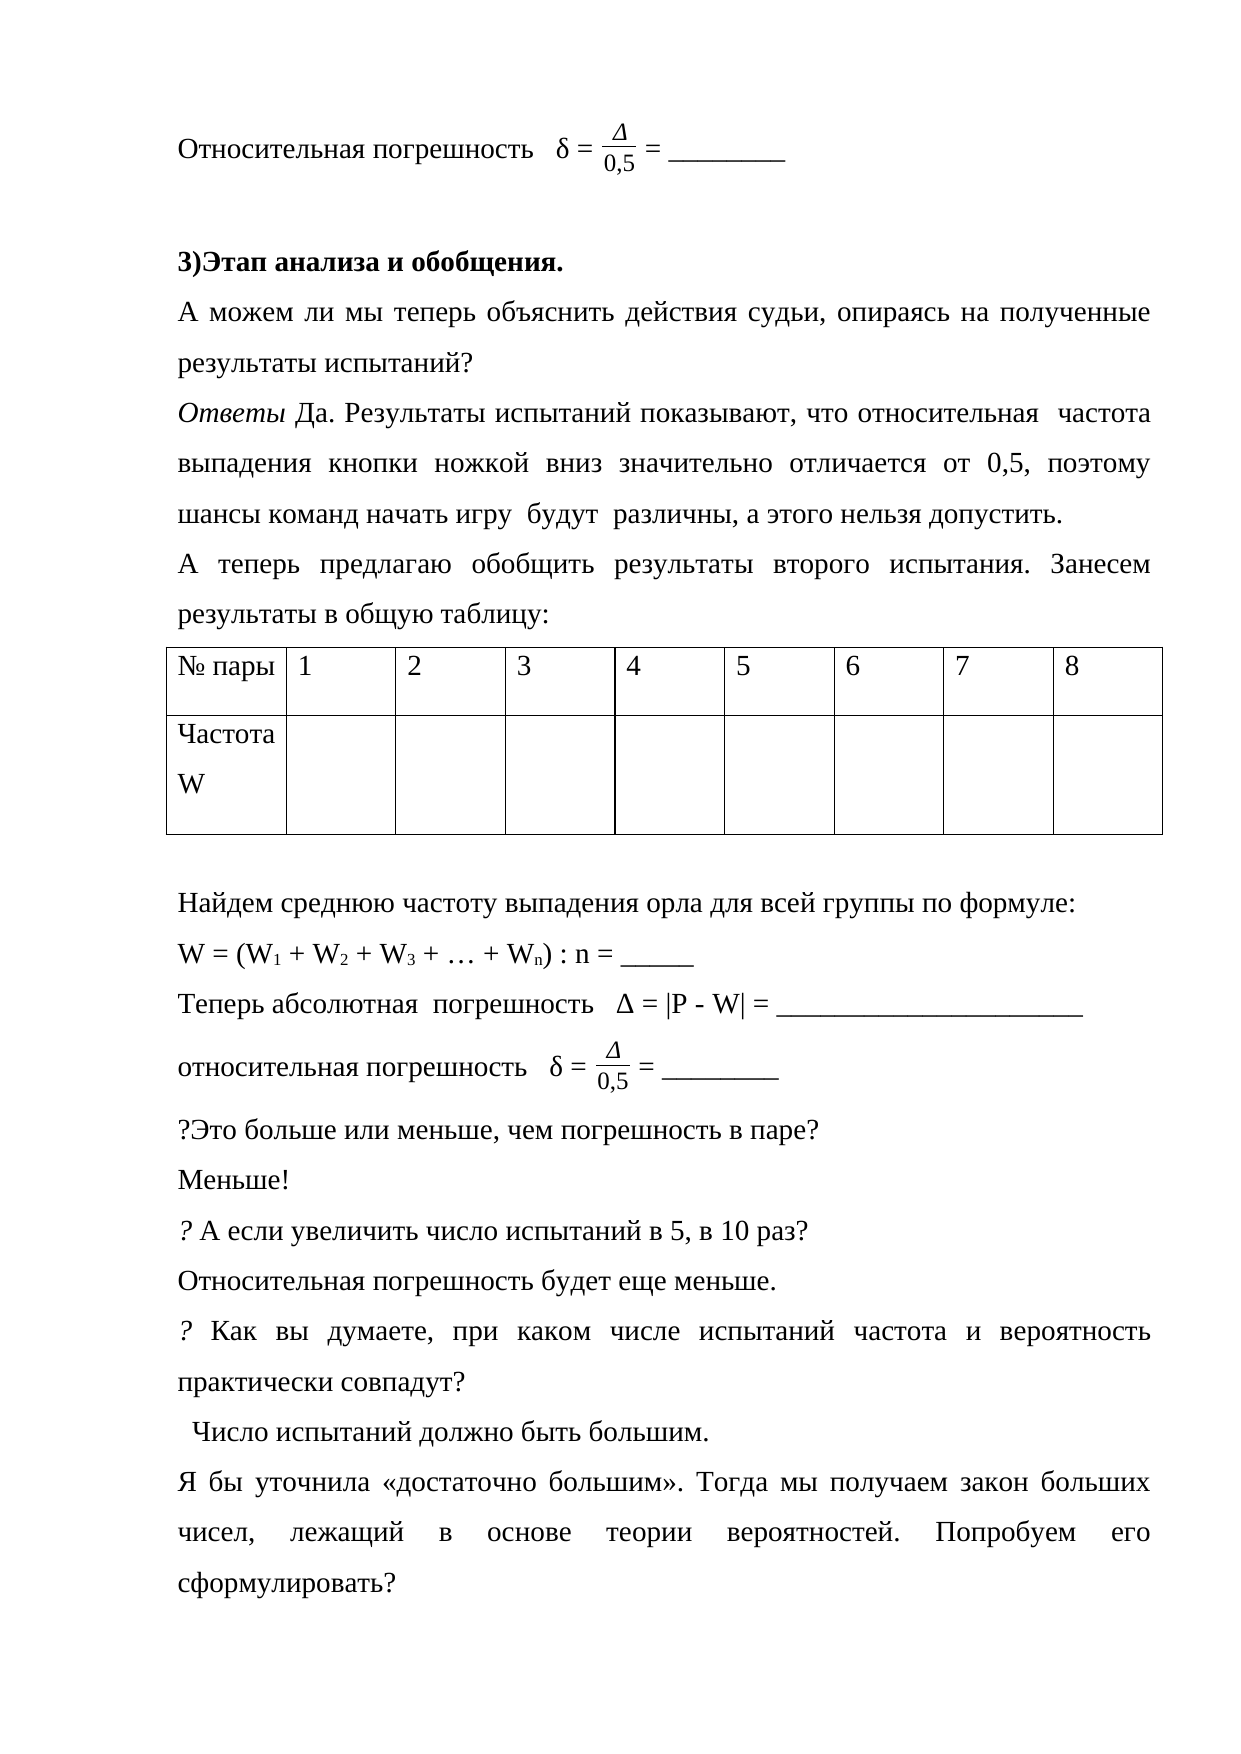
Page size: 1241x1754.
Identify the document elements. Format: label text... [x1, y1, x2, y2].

table_cell [287, 716, 395, 834]
text Относительная погрешность будет еще меньше. [177, 1263, 1152, 1297]
table_cell [616, 716, 724, 834]
table_header 6 [835, 648, 943, 715]
text ?Это больше или меньше, чем погрешность в паре? [177, 1112, 1152, 1146]
table_cell [725, 716, 834, 834]
table_cell [506, 716, 614, 834]
table_header 7 [944, 648, 1053, 715]
table_cell [944, 716, 1053, 834]
text А можем ли мы теперь объяснить действия судьи, опираясь на полученные результаты испытаний? [177, 294, 1152, 378]
table_header № пары [167, 648, 286, 715]
table_header 5 [725, 648, 834, 715]
table_cell [1054, 716, 1162, 834]
text Относительная погрешность δ = = ________ [177, 118, 1152, 177]
table_cell Частота W [167, 716, 286, 834]
text Число испытаний должно быть большим. [177, 1414, 1152, 1447]
table_cell [396, 716, 505, 834]
table_header 2 [396, 648, 505, 715]
text ? Как вы думаете, при каком числе испытаний частота и вероятность практически совпадут? [177, 1313, 1152, 1397]
text ? А если увеличить число испытаний в 5, в 10 раз? [177, 1213, 1152, 1246]
table_cell [835, 716, 943, 834]
text W = (W1 + W2 + W3 + … + Wn) : n = _____ [177, 936, 1152, 969]
text относительная погрешность δ = = ________ [177, 1036, 1152, 1095]
text Ответы Да. Результаты испытаний показывают, что относительная частота выпадения кнопки ножкой вниз значительно отличается от 0,5, поэтому шансы команд начать игру будут различны, а этого нельзя допустить. [177, 395, 1152, 529]
text Я бы уточнила «достаточно большим». Тогда мы получаем закон больших чисел, лежащий в основе теории вероятностей. Попробуем его сформулировать? [177, 1464, 1152, 1598]
table_header 8 [1054, 648, 1162, 715]
text А теперь предлагаю обобщить результаты второго испытания. Занесем результаты в общую таблицу: [177, 546, 1152, 630]
text Найдем среднюю частоту выпадения орла для всей группы по формуле: [177, 885, 1152, 919]
table_header 4 [616, 648, 724, 715]
table_header 3 [506, 648, 614, 715]
text Теперь абсолютная погрешность Δ = |Р - W| = _____________________ [177, 986, 1152, 1019]
text Меньше! [177, 1162, 1152, 1196]
text 3)Этап анализа и обобщения. [177, 244, 1152, 278]
table_header 1 [287, 648, 395, 715]
